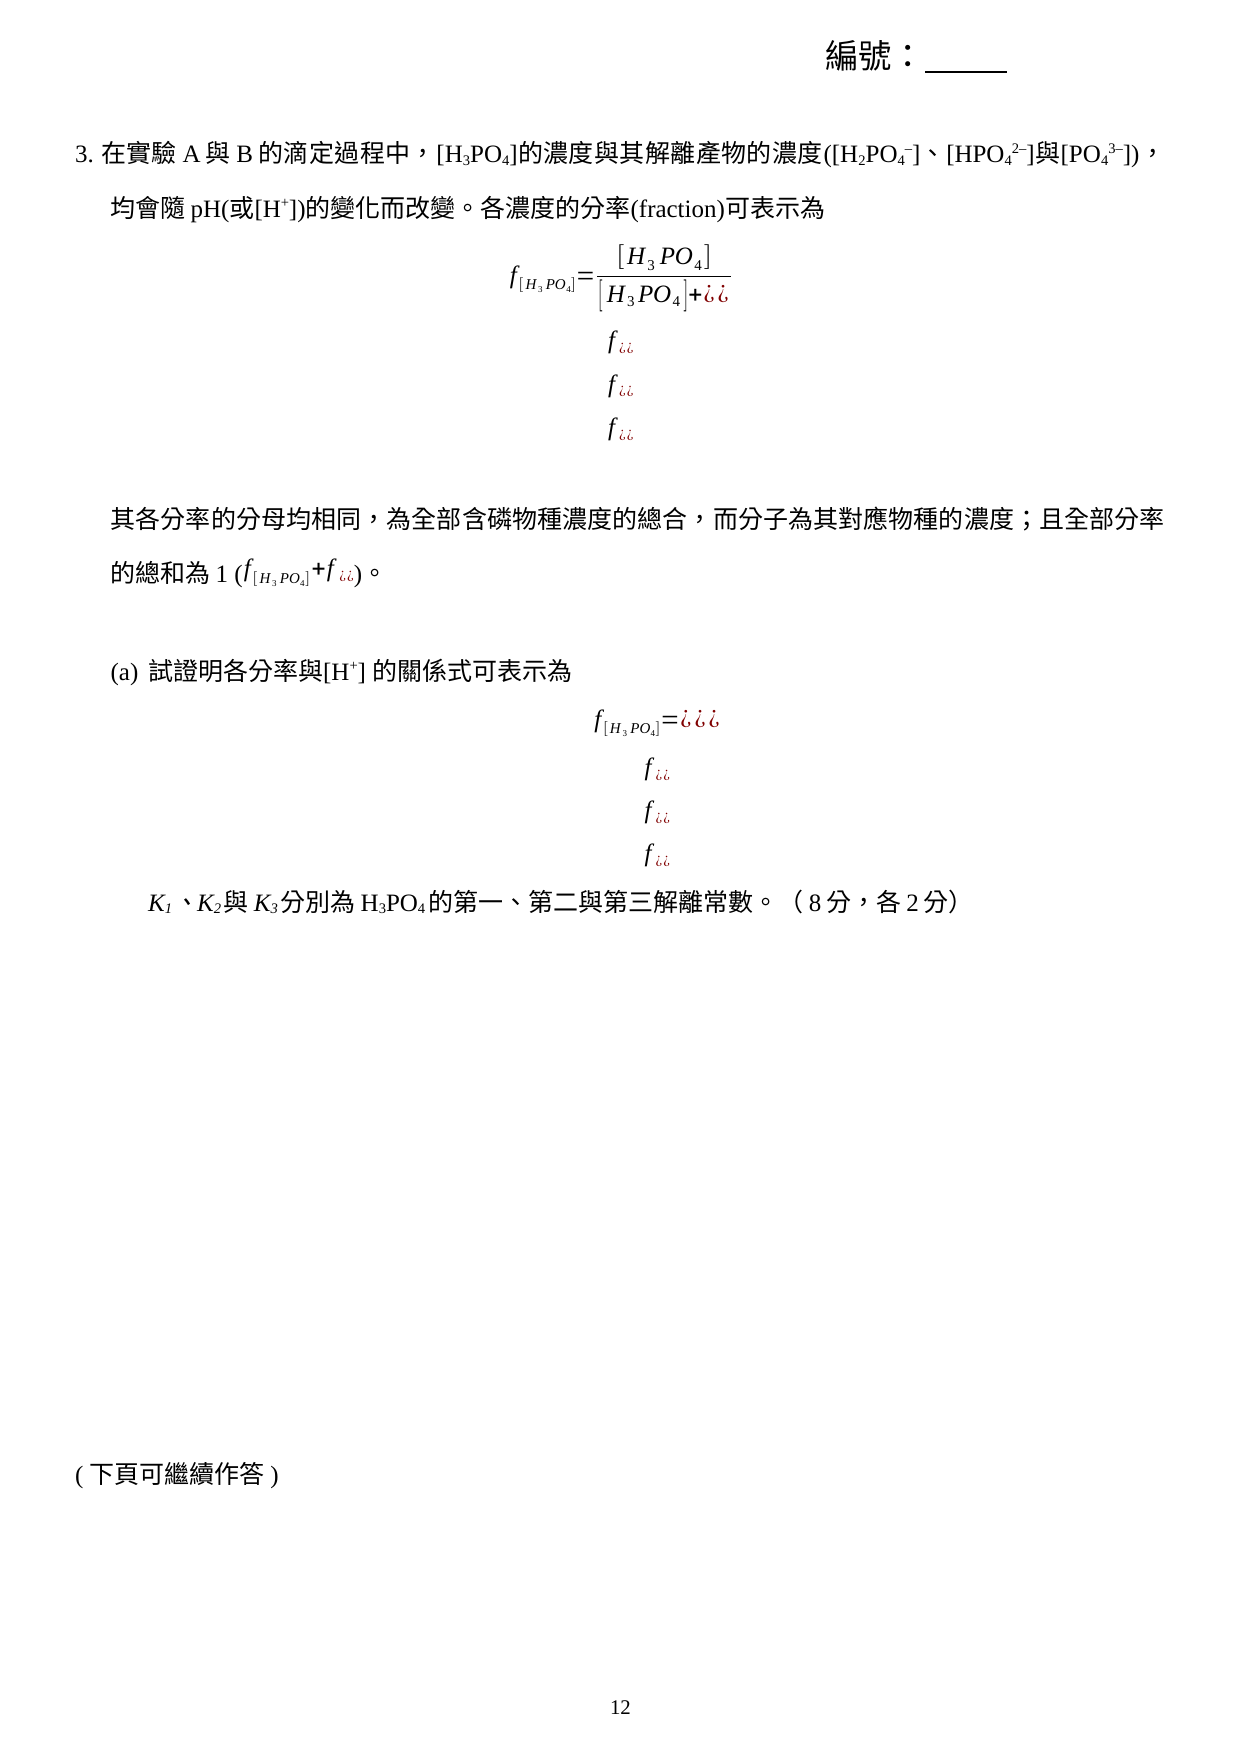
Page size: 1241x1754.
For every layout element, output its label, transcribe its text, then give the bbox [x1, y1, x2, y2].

list K1、K2與K3分別為H3PO4的第一、第二與第三解離常數。（ 8分，各2分） [148, 883, 1165, 919]
list 試證明各分率與[H+] 的關係式可表示為 [110, 651, 1165, 687]
text 其各分率的分母均相同，為全部含磷物種濃度的總合，而分子為其對應物種的濃度；且全部分率的總和為1 ()。 [110, 499, 1165, 590]
text ( 下頁可繼續作答 ) [75, 1454, 1165, 1491]
text 3. 在實驗A與B的滴定過程中，[H3PO4]的濃度與其解離產物的濃度([H2PO4–]、[HPO42–]與[PO43–])，均會隨pH(或[H+])的變化而改變。各濃度的分率(fraction)可表示為 [75, 134, 1165, 224]
